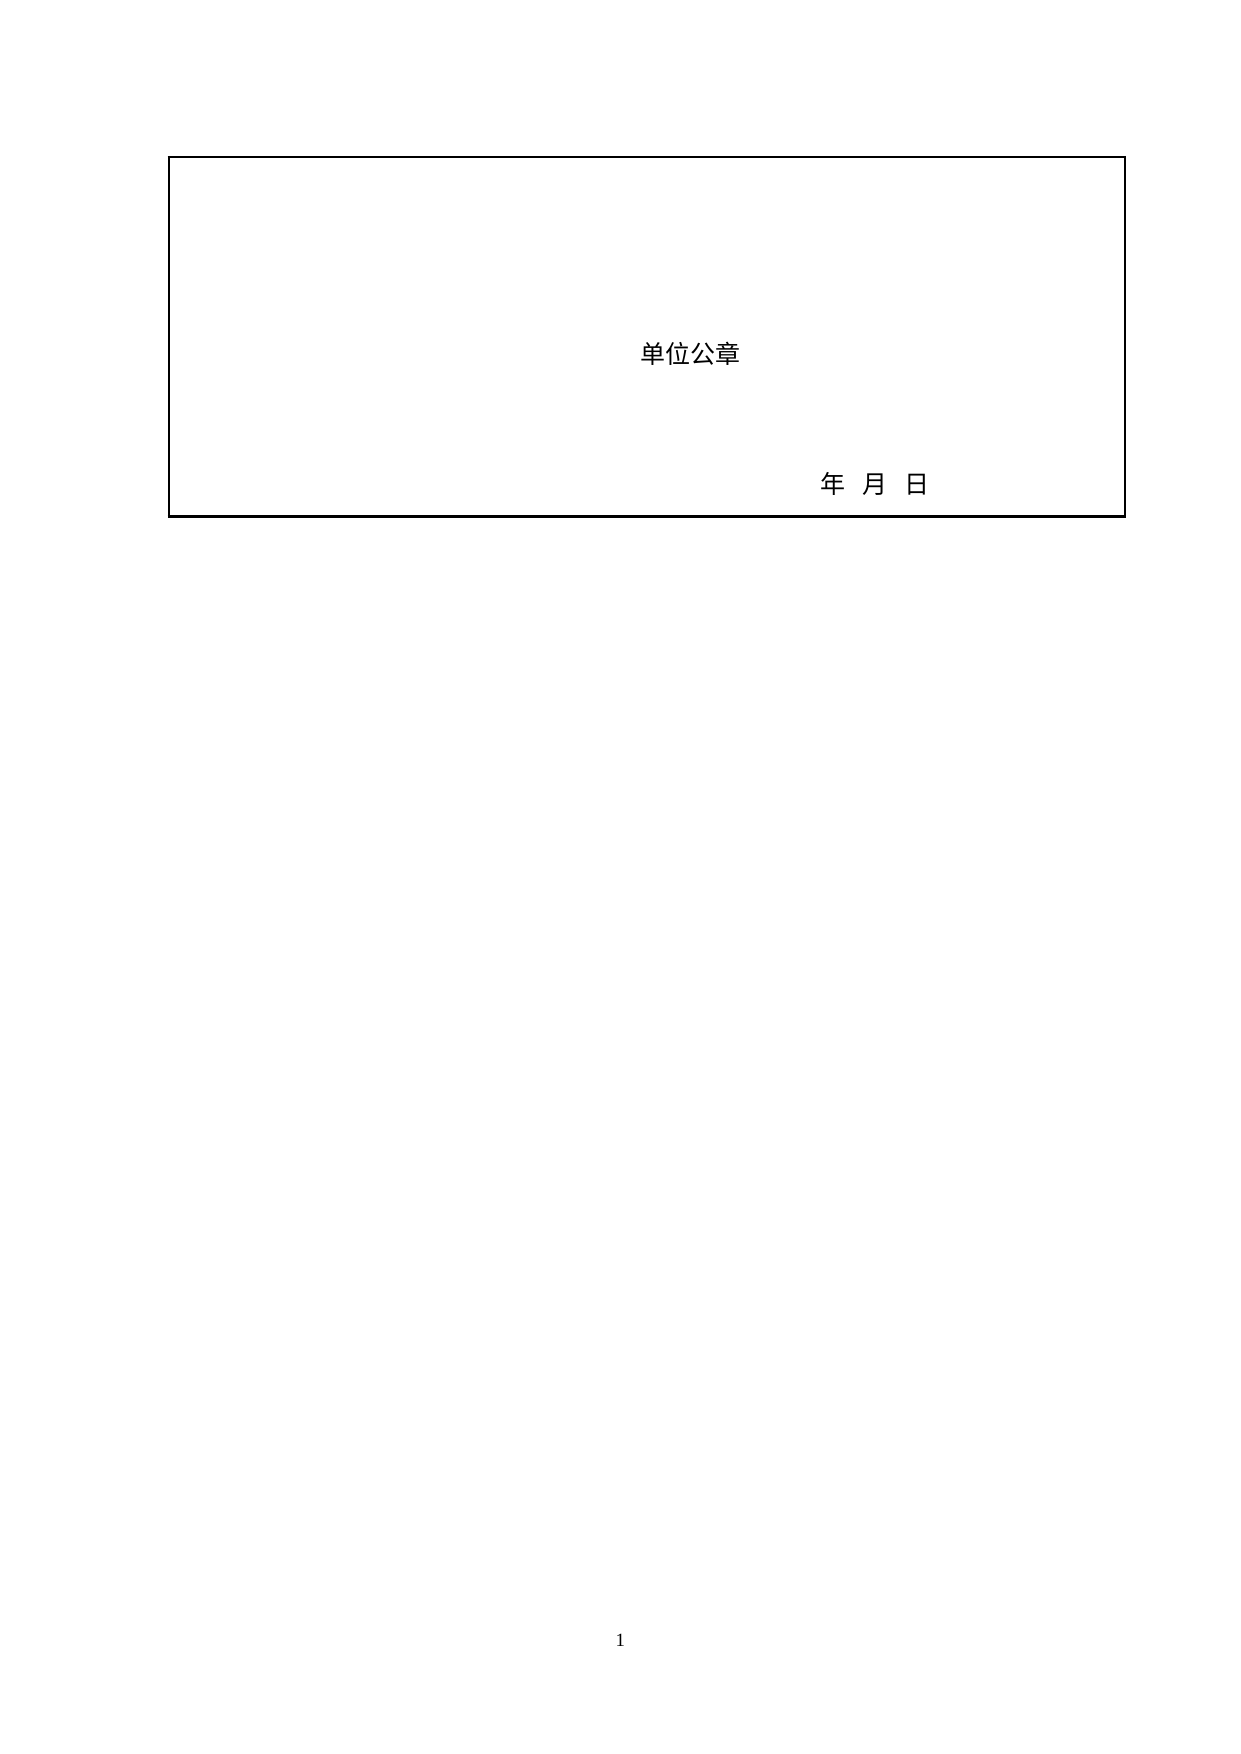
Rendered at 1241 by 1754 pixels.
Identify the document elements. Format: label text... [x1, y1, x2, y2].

table_header 单位公章 年 月 日 [170, 158, 1124, 515]
